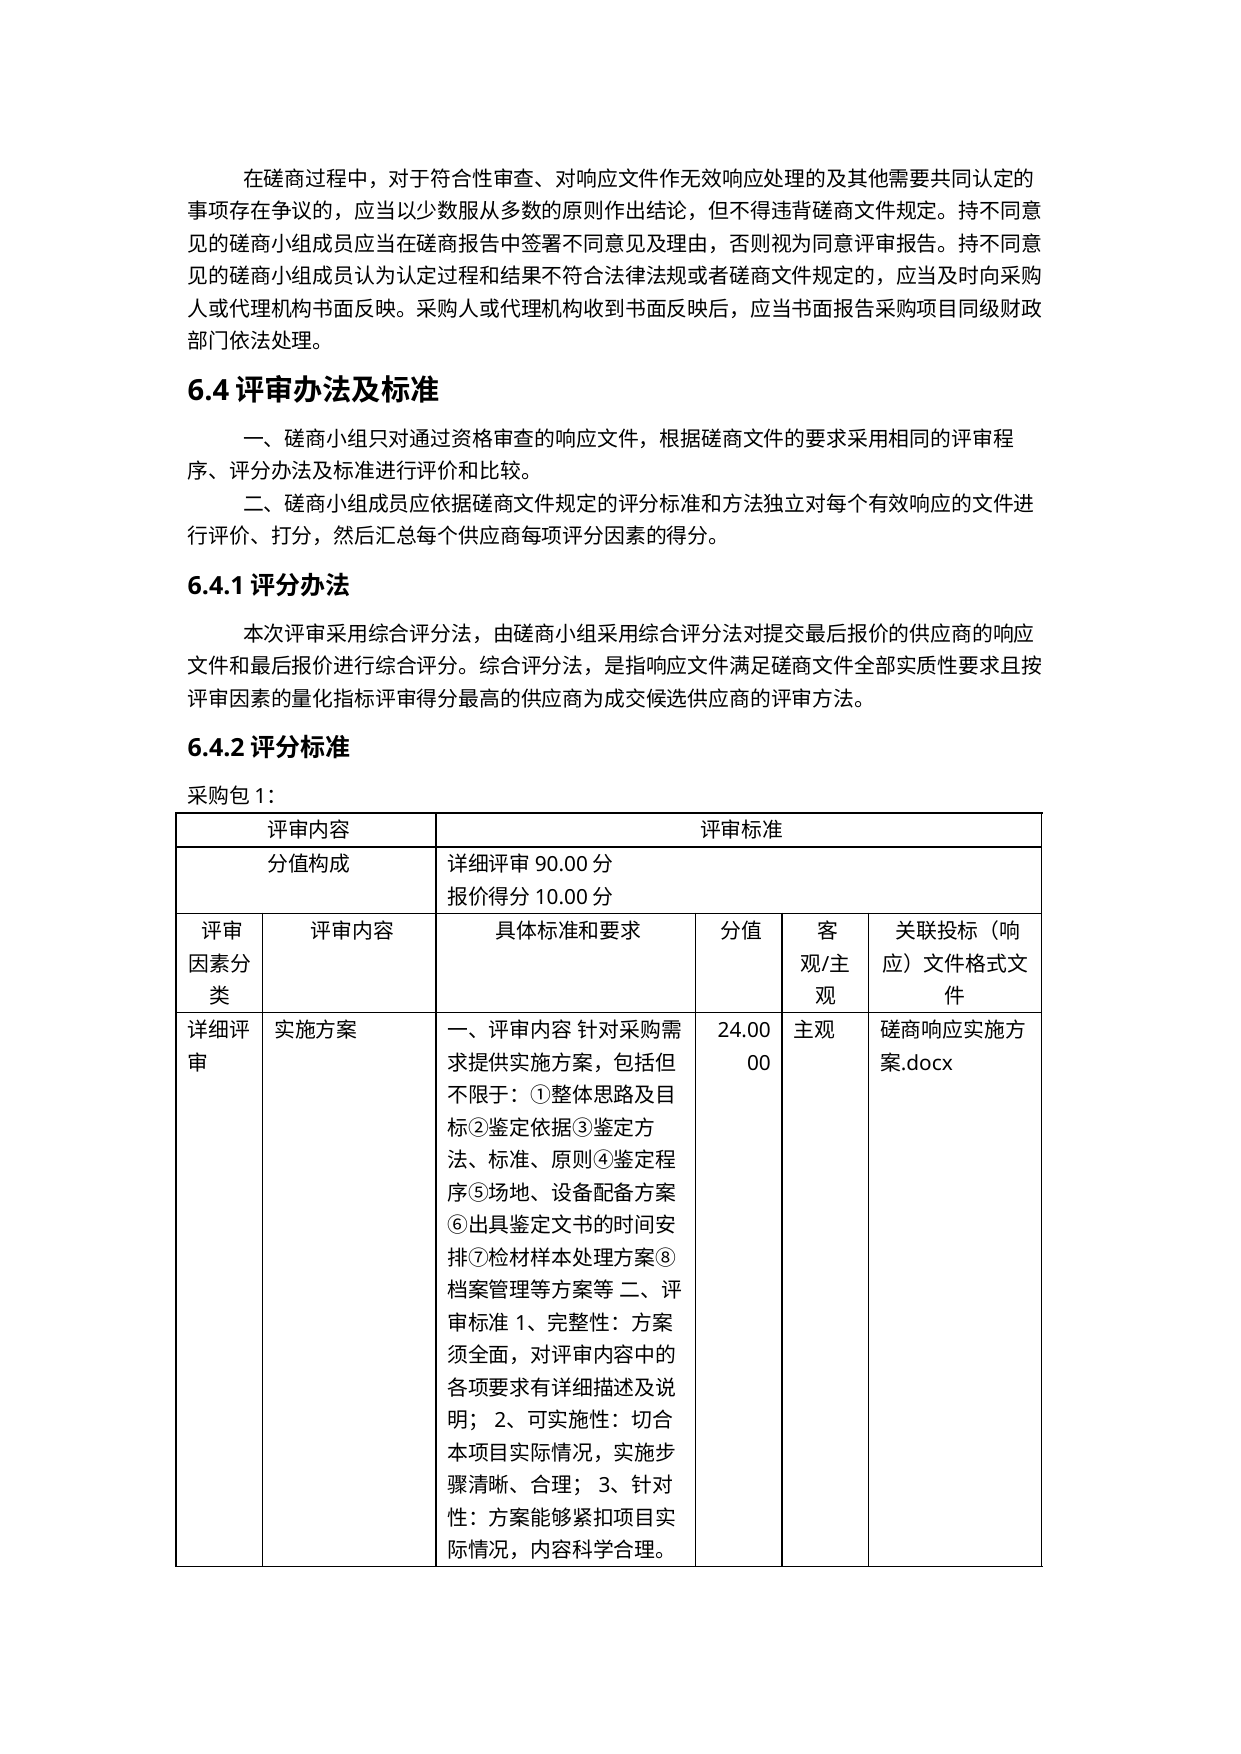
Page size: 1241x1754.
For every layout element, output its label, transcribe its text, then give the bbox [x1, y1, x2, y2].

text 6.4.1评分办法 [187, 552, 1053, 617]
text 二、磋商小组成员应依据磋商文件规定的评分标准和方法独立对每个有效响应的文件进行评价、打分，然后汇总每个供应商每项评分因素的得分。 [187, 487, 1053, 552]
table_cell 关联投标（响应）文件格式文件 [869, 914, 1041, 1012]
text 一、磋商小组只对通过资格审查的响应文件，根据磋商文件的要求采用相同的评审程序、评分办法及标准进行评价和比较。 [187, 422, 1053, 487]
text 采购包1： [187, 779, 1053, 812]
table_cell 详细评审90.00分 报价得分10.00分 [437, 848, 1041, 913]
table_header 评审标准 [437, 814, 1041, 846]
table_cell 分值构成 [177, 848, 435, 913]
text 在磋商过程中，对于符合性审查、对响应文件作无效响应处理的及其他需要共同认定的事项存在争议的，应当以少数服从多数的原则作出结论，但不得违背磋商文件规定。持不同意见的磋商小组成员应当在磋商报告中签署不同意见及理由，否则视为同意评审报告。持不同意见的磋商小组成员认为认定过程和结果不符合法律法规或者磋商文件规定的，应当及时向采购人或代理机构书面反映。采购人或代理机构收到书面反映后，应当书面报告采购项目同级财政部门依法处理。 [187, 162, 1053, 357]
table_cell 客观/主观 [783, 914, 868, 1012]
text 6.4评审办法及标准 [187, 357, 1053, 422]
table_cell 分值 [696, 914, 781, 1012]
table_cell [437, 1013, 695, 1566]
table_header 评审内容 [177, 814, 435, 846]
text 6.4.2评分标准 [187, 714, 1053, 779]
table_cell 具体标准和要求 [437, 914, 695, 1012]
table_cell 主观 [783, 1013, 868, 1566]
text 本次评审采用综合评分法，由磋商小组采用综合评分法对提交最后报价的供应商的响应文件和最后报价进行综合评分。综合评分法，是指响应文件满足磋商文件全部实质性要求且按评审因素的量化指标评审得分最高的供应商为成交候选供应商的评审方法。 [187, 617, 1053, 714]
table_cell 详细评审 [177, 1013, 262, 1566]
table_cell 评审因素分类 [177, 914, 262, 1012]
table_cell 评审内容 [263, 914, 435, 1012]
table_cell 磋商响应实施方案.docx [869, 1013, 1041, 1566]
table_cell 24.0000 [696, 1013, 781, 1566]
table_cell 实施方案 [263, 1013, 435, 1566]
